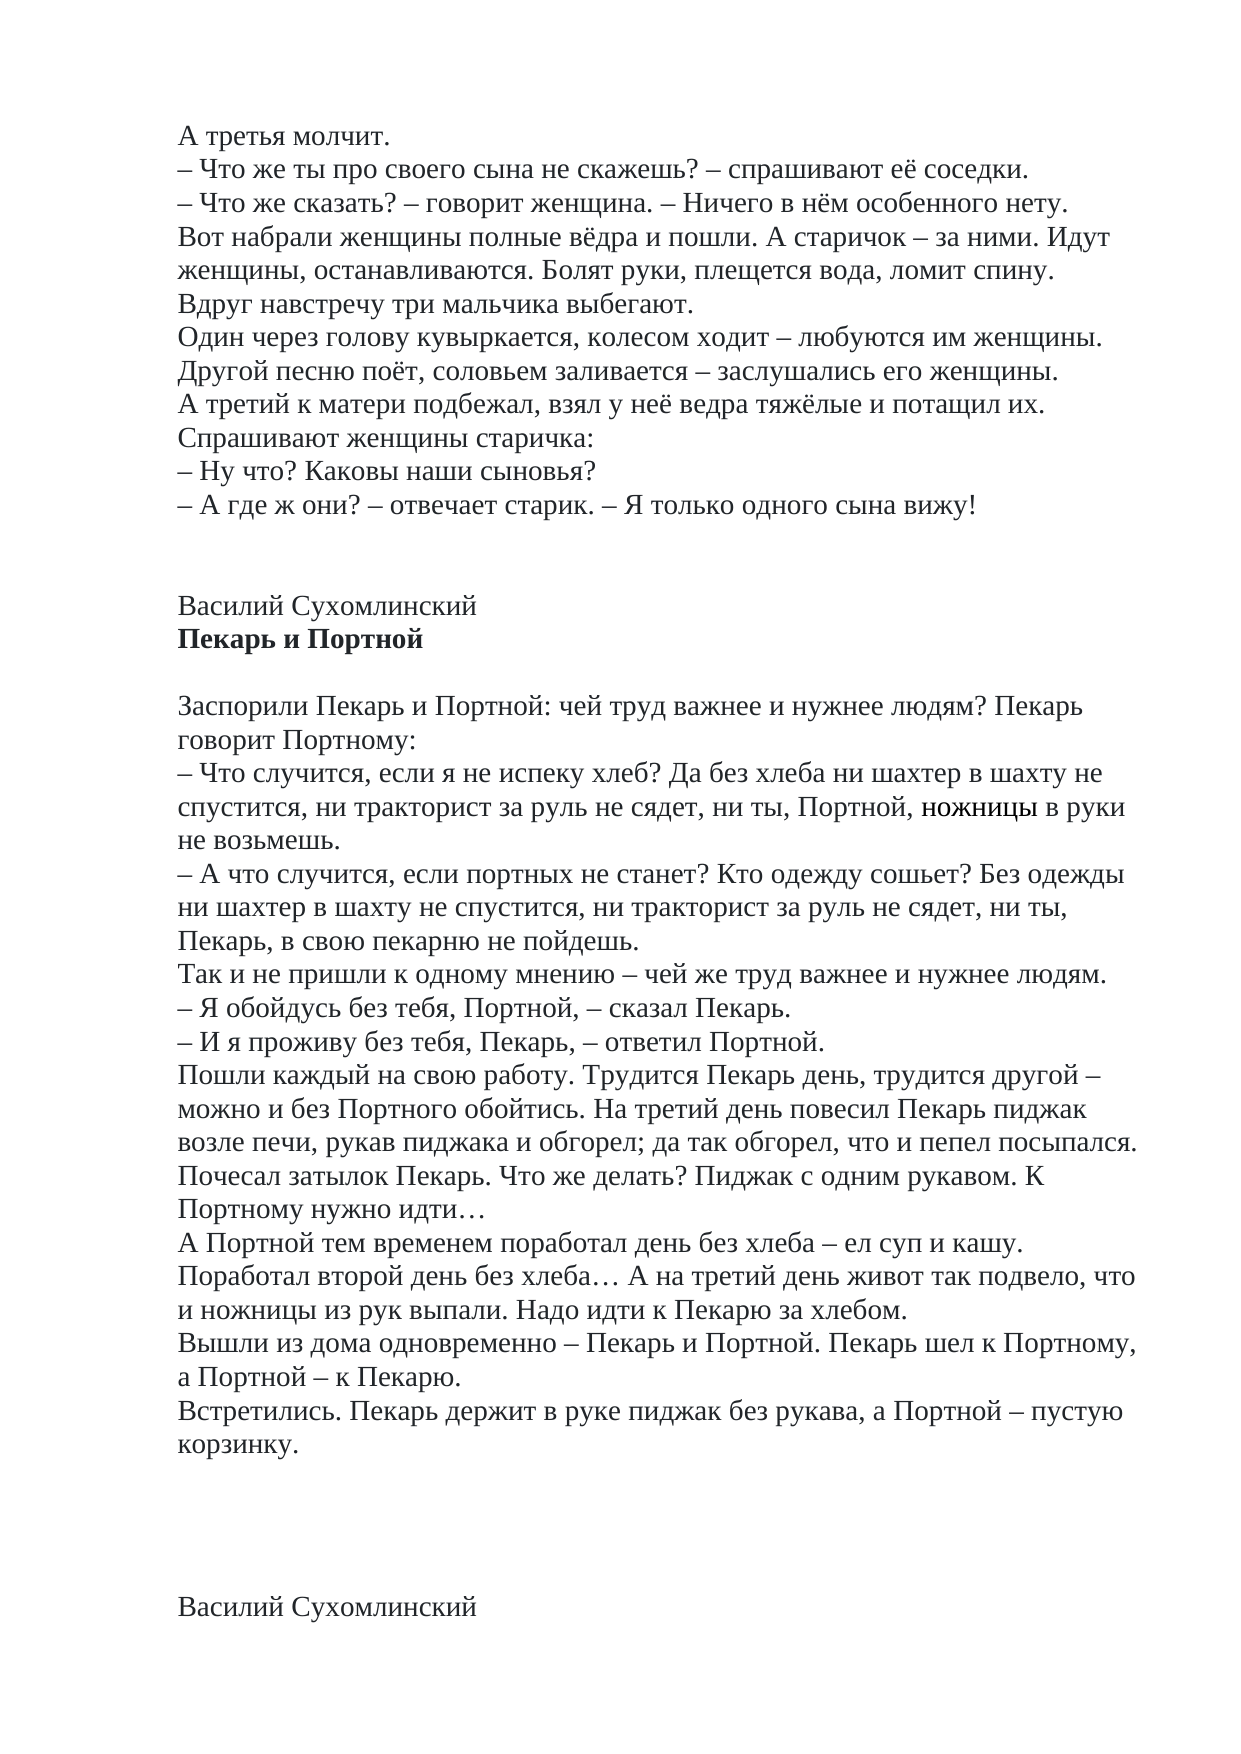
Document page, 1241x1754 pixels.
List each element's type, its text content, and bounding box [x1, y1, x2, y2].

text – Я обойдусь без тебя, Портной, – сказал Пекарь. [177, 990, 1152, 1024]
text – Ну что? Каковы наши сыновья? [177, 453, 1152, 487]
text Вышли из дома одновременно – Пекарь и Портной. Пекарь шел к Портному, а Портной – к Пекарю. [177, 1326, 1152, 1393]
text – И я проживу без тебя, Пекарь, – ответил Портной. [177, 1024, 1152, 1057]
text – Что же ты про своего сына не скажешь? – спрашивают её соседки. [177, 152, 1152, 185]
text Другой песню поёт, соловьем заливается – заслушались его женщины. [177, 353, 1152, 386]
text – Что случится, если я не испеку хлеб? Да без хлеба ни шахтер в шахту не спустится, ни тракторист за руль не сядет, ни ты, Портной, ножницы в руки не возьмешь. [177, 755, 1152, 856]
text – А где ж они? – отвечает старик. – Я только одного сына вижу! [177, 487, 1152, 521]
text Василий Сухомлинский [177, 1589, 1152, 1623]
text Пошли каждый на свою работу. Трудится Пекарь день, трудится другой – можно и без Портного обойтись. На третий день повесил Пекарь пиджак возле печи, рукав пиджака и обгорел; да так обгорел, что и пепел посыпался. Почесал затылок Пекарь. Что же делать? Пиджак с одним рукавом. К Портному нужно идти… [177, 1057, 1152, 1225]
text – А что случится, если портных не станет? Кто одежду сошьет? Без одежды ни шахтер в шахту не спустится, ни тракторист за руль не сядет, ни ты, Пекарь, в свою пекарню не пойдешь. [177, 856, 1152, 957]
text А третья молчит. [177, 118, 1152, 152]
text А третий к матери подбежал, взял у неё ведра тяжёлые и потащил их. [177, 386, 1152, 420]
text Один через голову кувыркается, колесом ходит – любуются им женщины. [177, 319, 1152, 353]
text Встретились. Пекарь держит в руке пиджак без рукава, а Портной – пустую корзинку. [177, 1393, 1152, 1460]
text А Портной тем временем поработал день без хлеба – ел суп и кашу. Поработал второй день без хлеба… А на третий день живот так подвело, что и ножницы из рук выпали. Надо идти к Пекарю за хлебом. [177, 1225, 1152, 1326]
text Так и не пришли к одному мнению – чей же труд важнее и нужнее людям. [177, 957, 1152, 990]
text – Что же сказать? – говорит женщина. – Ничего в нём особенного нету. [177, 185, 1152, 219]
text Вдруг навстречу три мальчика выбегают. [177, 286, 1152, 319]
text Вот набрали женщины полные вёдра и пошли. А старичок – за ними. Идут женщины, останавливаются. Болят руки, плещется вода, ломит спину. [177, 219, 1152, 286]
text Заспорили Пекарь и Портной: чей труд важнее и нужнее людям? Пекарь говорит Портному: [177, 688, 1152, 755]
text Пекарь и Портной [177, 621, 1152, 655]
text Спрашивают женщины старичка: [177, 420, 1152, 453]
text Василий Сухомлинский [177, 588, 1152, 621]
